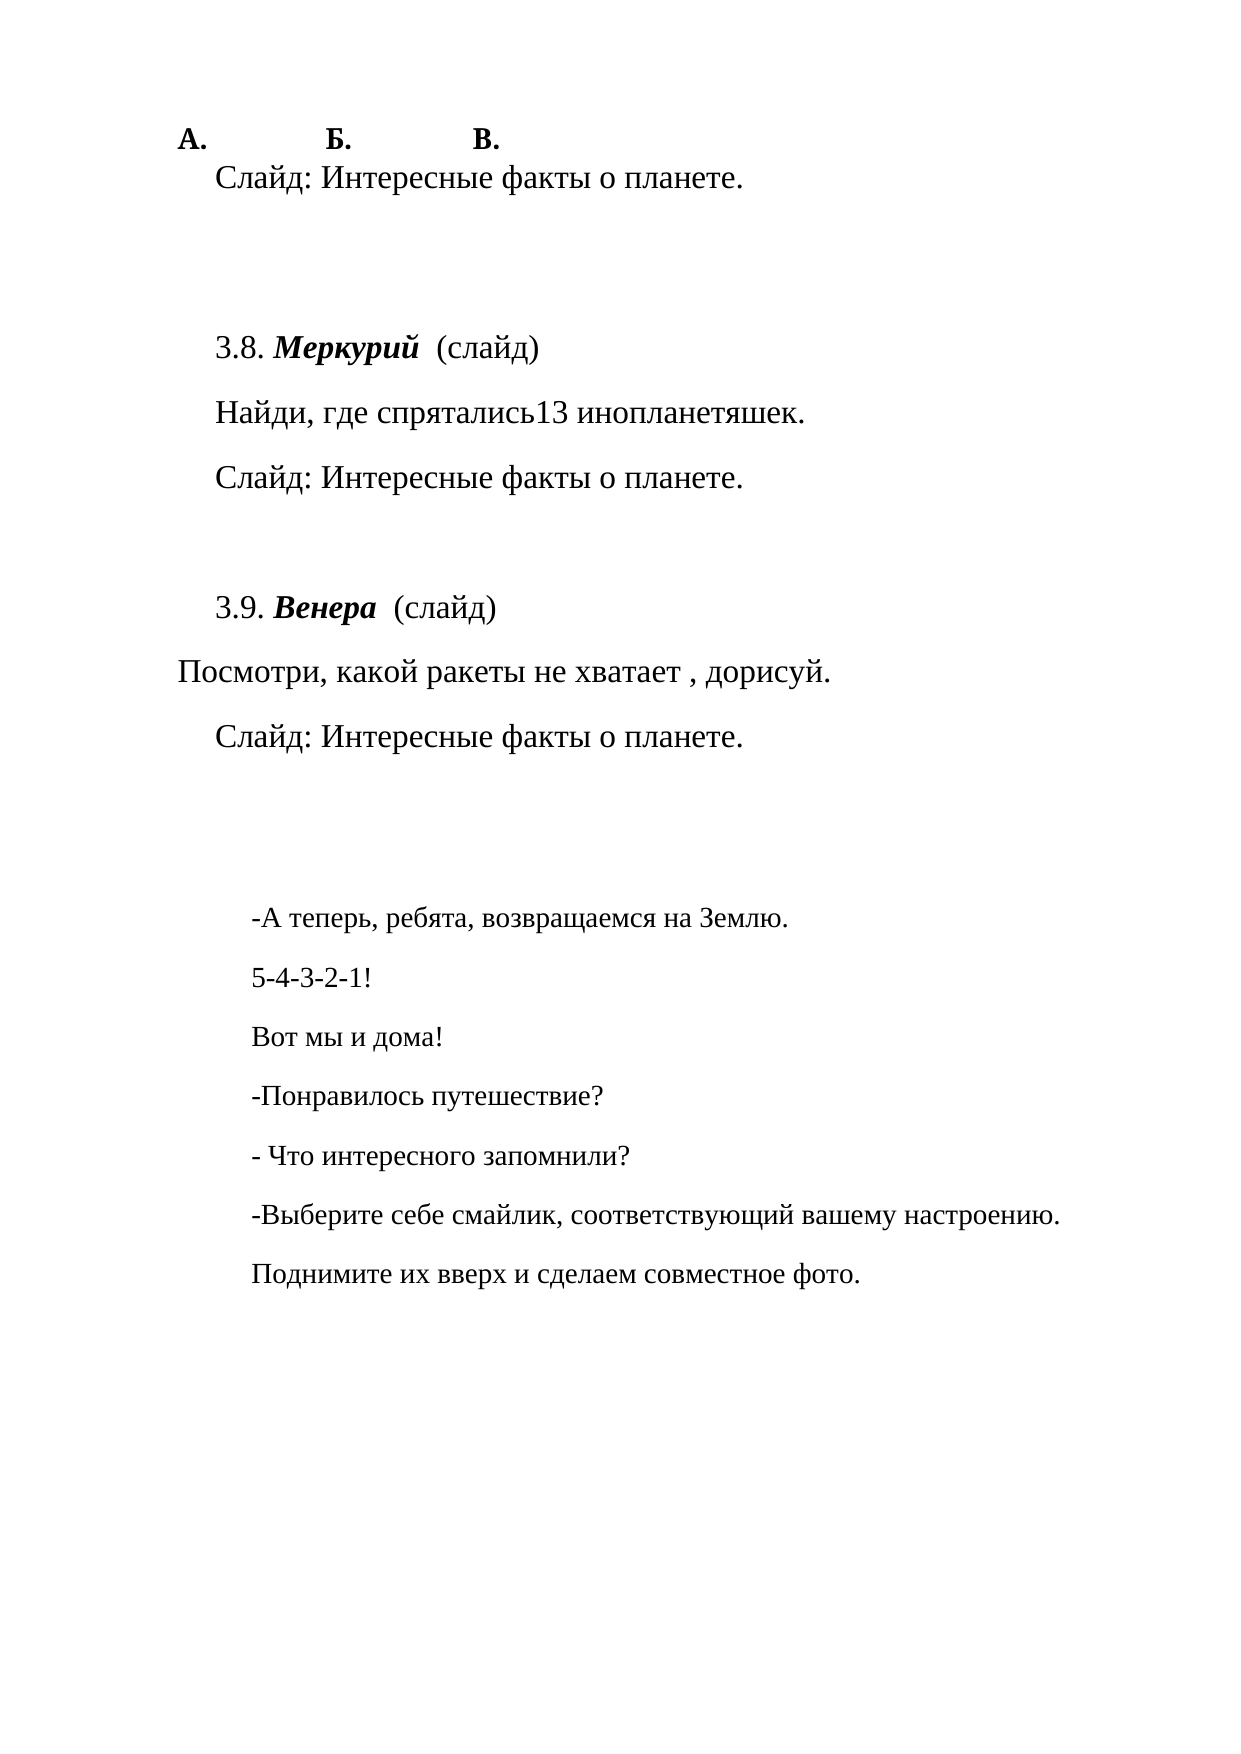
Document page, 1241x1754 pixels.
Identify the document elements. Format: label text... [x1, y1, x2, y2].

text 3.8. Меркурий (слайд) [215, 327, 1152, 366]
text -А теперь, ребята, возвращаемся на Землю. [177, 900, 1152, 934]
text 3.9. Венера (слайд) [215, 587, 1152, 625]
text Слайд: Интересные факты о планете. [215, 158, 1152, 196]
text 5-4-3-2-1! [177, 960, 1152, 993]
text Слайд: Интересные факты о планете. [215, 457, 1152, 495]
text -Понравилось путешествие? [177, 1078, 1152, 1112]
text Поднимите их вверх и сделаем совместное фото. [177, 1257, 1152, 1290]
text -Выберите себе смайлик, соответствующий вашему настроению. [177, 1197, 1152, 1231]
text Найди, где спрятались13 инопланетяшек. [215, 392, 1152, 431]
text - Что интересного запомнили? [177, 1138, 1152, 1171]
text Посмотри, какой ракеты не хватает , дорисуй. [177, 652, 1152, 690]
list А. Б. В. [177, 118, 1152, 158]
text Вот мы и дома! [177, 1019, 1152, 1053]
text Слайд: Интересные факты о планете. [215, 717, 1152, 755]
